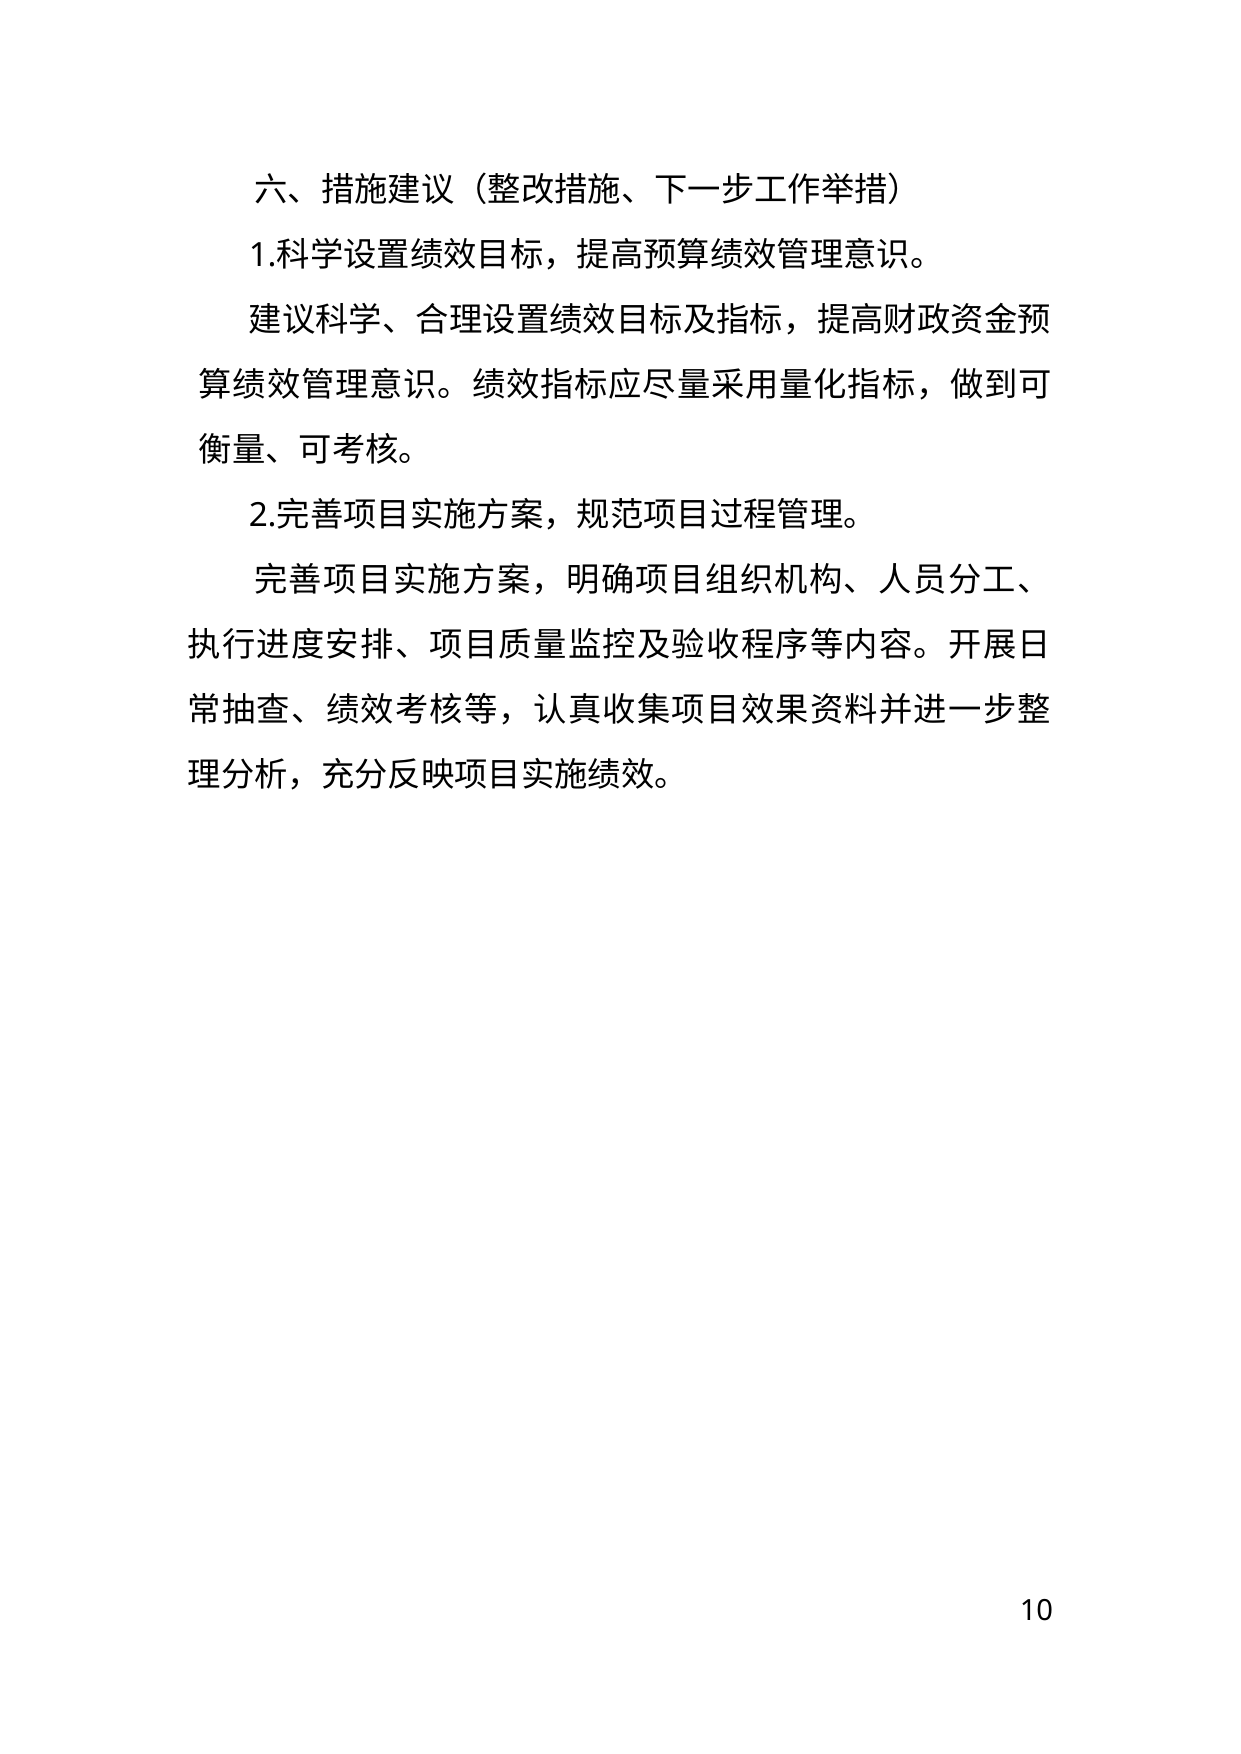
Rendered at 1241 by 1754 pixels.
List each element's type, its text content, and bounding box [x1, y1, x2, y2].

text 六、措施建议（整改措施、下一步工作举措） [187, 155, 1053, 220]
text 建议科学、合理设置绩效目标及指标，提高财政资金预算绩效管理意识。绩效指标应尽量采用量化指标，做到可衡量、可考核。 [198, 285, 1053, 480]
text 1.科学设置绩效目标，提高预算绩效管理意识。 [198, 220, 1053, 285]
text 2.完善项目实施方案，规范项目过程管理。 [198, 480, 1053, 545]
text 完善项目实施方案，明确项目组织机构、人员分工、执行进度安排、项目质量监控及验收程序等内容。开展日常抽查、绩效考核等，认真收集项目效果资料并进一步整理分析，充分反映项目实施绩效。 [187, 545, 1053, 805]
